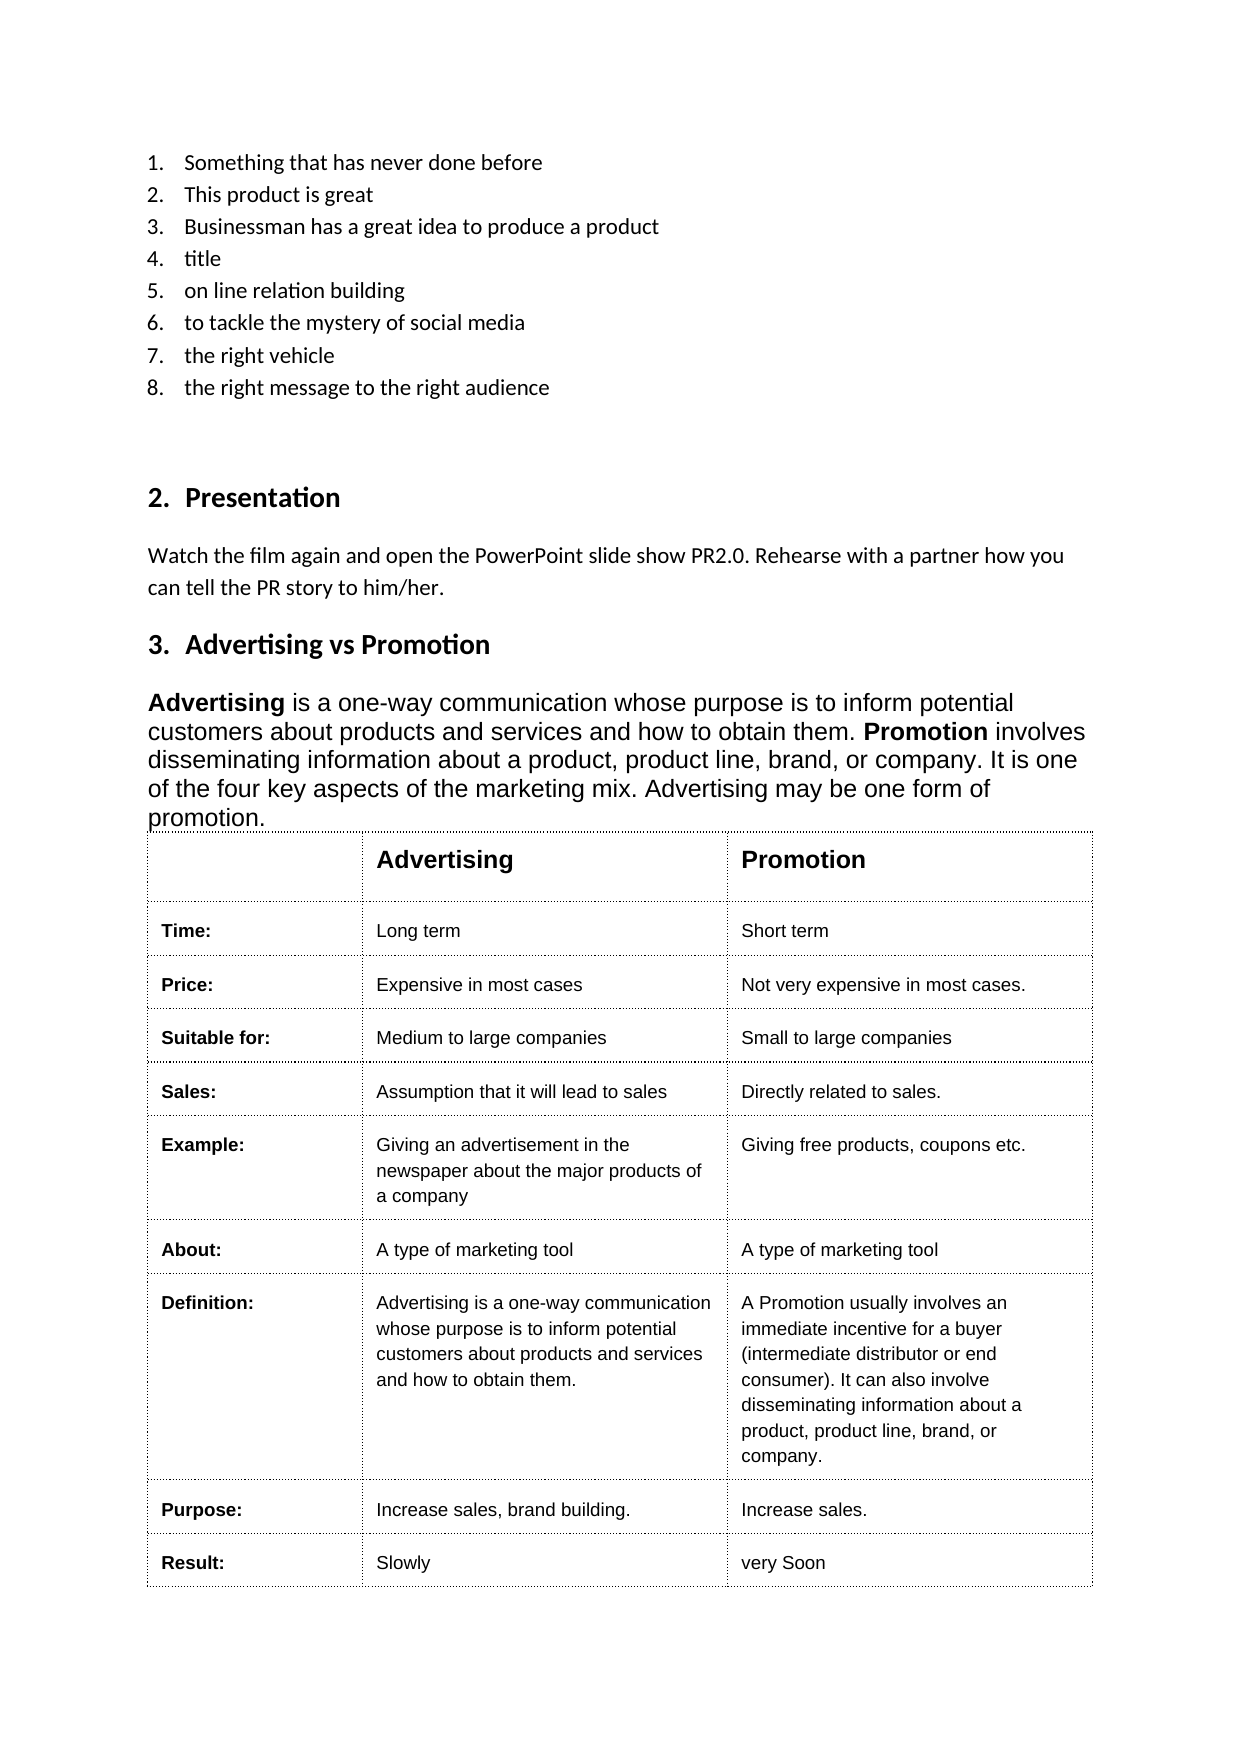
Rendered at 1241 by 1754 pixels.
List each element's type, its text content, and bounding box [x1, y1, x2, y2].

table_cell Small to large companies [727, 1008, 1092, 1061]
table_cell Example: [147, 1115, 362, 1219]
list This product is great [147, 180, 768, 208]
list to tackle the mystery of social media [147, 308, 768, 337]
table_cell Increase sales, brand building. [362, 1479, 727, 1533]
table_cell very Soon [727, 1533, 1092, 1586]
table_cell Slowly [362, 1533, 727, 1586]
table_cell Time: [147, 901, 362, 954]
table_cell Short term [727, 901, 1092, 954]
table_cell Giving free products, coupons etc. [727, 1115, 1092, 1219]
text Watch the film again and open the PowerPoint slide show PR2.0. Rehearse with a partner how you can tell the PR story to him/her. [148, 541, 1093, 601]
table_cell Result: [147, 1533, 362, 1586]
table_cell Price: [147, 955, 362, 1008]
table_cell Purpose: [147, 1479, 362, 1533]
list Advertising vs Promotion [148, 626, 1093, 662]
table_cell Sales: [147, 1061, 362, 1115]
list the right vehicle [147, 341, 768, 369]
table_cell About: [147, 1219, 362, 1273]
table_cell Assumption that it will lead to sales [362, 1061, 727, 1115]
text Advertising is a one-way communication whose purpose is to inform potential customers about products and services and how to obtain them. Promotion involves disseminating information about a product, product line, brand, or company. It is one of the four key aspects of the marketing mix. Advertising may be one form of promotion. [148, 688, 1093, 831]
list Something that has never done before [147, 148, 768, 176]
table_cell Suitable for: [147, 1008, 362, 1061]
table_cell Giving an advertisement in the newspaper about the major products of a company [362, 1115, 727, 1219]
table_cell Directly related to sales. [727, 1061, 1092, 1115]
list the right message to the right audience [147, 373, 768, 401]
table_cell Not very expensive in most cases. [727, 955, 1092, 1008]
table_cell Advertising is a one-way communication whose purpose is to inform potential customers about products and services and how to obtain them. [362, 1273, 727, 1479]
table_cell A type of marketing tool [727, 1219, 1092, 1273]
table_cell A type of marketing tool [362, 1219, 727, 1273]
table_cell Expensive in most cases [362, 955, 727, 1008]
list Businessman has a great idea to produce a product [147, 212, 768, 240]
list Presentation [148, 479, 1093, 514]
table_cell Increase sales. [727, 1479, 1092, 1533]
table_cell Long term [362, 901, 727, 954]
list on line relation building [147, 276, 768, 304]
table_cell Definition: [147, 1273, 362, 1479]
table_header Promotion [727, 831, 1092, 901]
table_header [147, 831, 362, 901]
table_cell Medium to large companies [362, 1008, 727, 1061]
list title [147, 244, 768, 272]
table_header Advertising [362, 831, 727, 901]
table_cell A Promotion usually involves an immediate incentive for a buyer (intermediate distributor or end consumer). It can also involve disseminating information about a product, product line, brand, or company. [727, 1273, 1092, 1479]
